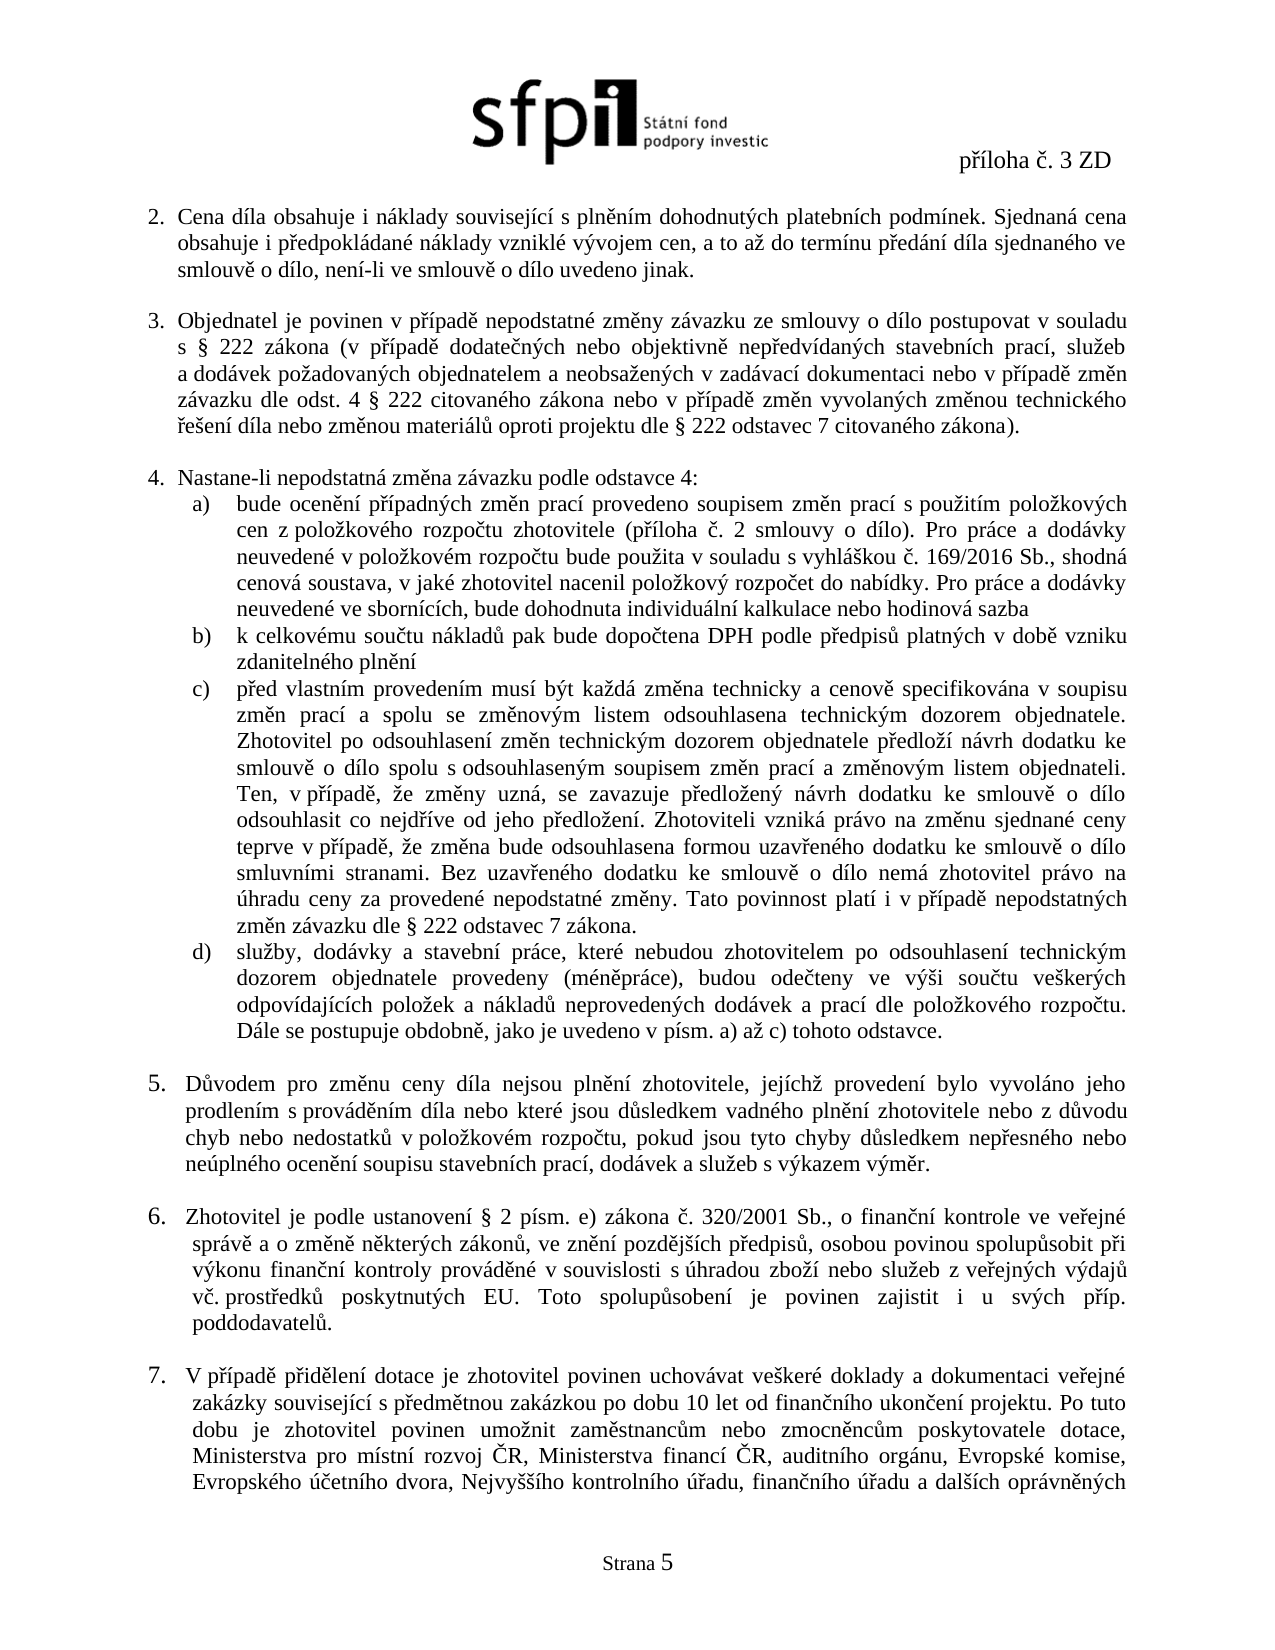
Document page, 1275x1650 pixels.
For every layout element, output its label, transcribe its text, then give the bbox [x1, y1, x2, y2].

picture [470, 73, 771, 169]
list služby, dodávky a stavební práce, které nebudou zhotovitelem po odsouhlasení technickým dozorem objednatele provedeny (méněpráce), budou odečteny ve výši součtu veškerých odpovídajících položek a nákladů neprovedených dodávek a prací dle položkového rozpočtu. Dále se postupuje obdobně, jako je uvedeno v písm. a) až c) tohoto odstavce. [192, 938, 1127, 1043]
list před vlastním provedením musí být každá změna technicky a cenově specifikována v soupisu změn prací a spolu se změnovým listem odsouhlasena technickým dozorem objednatele. Zhotovitel po odsouhlasení změn technickým dozorem objednatele předloží návrh dodatku ke smlouvě o dílo spolu s odsouhlaseným soupisem změn prací a změnovým listem objednateli. Ten, v případě, že změny uzná, se zavazuje předložený návrh dodatku ke smlouvě o dílo odsouhlasit co nejdříve od jeho předložení. Zhotoviteli vzniká právo na změnu sjednané ceny teprve v případě, že změna bude odsouhlasena formou uzavřeného dodatku ke smlouvě o dílo smluvními stranami. Bez uzavřeného dodatku ke smlouvě o dílo nemá zhotovitel právo na úhradu ceny za provedené nepodstatné změny. Tato povinnost platí i v případě nepodstatných změn závazku dle § 222 odstavec 7 zákona. [192, 674, 1127, 938]
list Objednatel je povinen v případě nepodstatné změny závazku ze smlouvy o dílo postupovat v souladu s § 222 zákona (v případě dodatečných nebo objektivně nepředvídaných stavebních prací, služeb a dodávek požadovaných objednatelem a neobsažených v zadávací dokumentaci nebo v případě změn závazku dle odst. 4 § 222 citovaného zákona nebo v případě změn vyvolaných změnou technického řešení díla nebo změnou materiálů oproti projektu dle § 222 odstavec 7 citovaného zákona). [148, 307, 1127, 439]
list Nastane-li nepodstatná změna závazku podle odstavce 4: [148, 464, 1127, 490]
list bude ocenění případných změn prací provedeno soupisem změn prací s použitím položkových cen z položkového rozpočtu zhotovitele (příloha č. 2 smlouvy o dílo). Pro práce a dodávky neuvedené v položkovém rozpočtu bude použita v souladu s vyhláškou č. 169/2016 Sb., shodná cenová soustava, v jaké zhotovitel nacenil položkový rozpočet do nabídky. Pro práce a dodávky neuvedené ve sbornících, bude dohodnuta individuální kalkulace nebo hodinová sazba [192, 490, 1127, 622]
list k celkovému součtu nákladů pak bude dopočtena DPH podle předpisů platných v době vzniku zdanitelného plnění [192, 622, 1127, 674]
list Důvodem pro změnu ceny díla nejsou plnění zhotovitele, jejíchž provedení bylo vyvoláno jeho prodlením s prováděním díla nebo které jsou důsledkem vadného plnění zhotovitele nebo z důvodu chyb nebo nedostatků v položkovém rozpočtu, pokud jsou tyto chyby důsledkem nepřesného nebo neúplného ocenění soupisu stavebních prací, dodávek a služeb s výkazem výměr. [148, 1068, 1127, 1176]
list Zhotovitel je podle ustanovení § 2 písm. e) zákona č. 320/2001 Sb., o finanční kontrole ve veřejné správě a o změně některých zákonů, ve znění pozdějších předpisů, osobou povinou spolupůsobit při výkonu finanční kontroly prováděné v souvislosti s úhradou zboží nebo služeb z veřejných výdajů vč. prostředků poskytnutých EU. Toto spolupůsobení je povinen zajistit i u svých příp. poddodavatelů. [148, 1201, 1127, 1336]
list Cena díla obsahuje i náklady související s plněním dohodnutých platebních podmínek. Sjednaná cena obsahuje i předpokládané náklady vzniklé vývojem cen, a to až do termínu předání díla sjednaného ve smlouvě o dílo, není-li ve smlouvě o dílo uvedeno jinak. [148, 203, 1127, 282]
